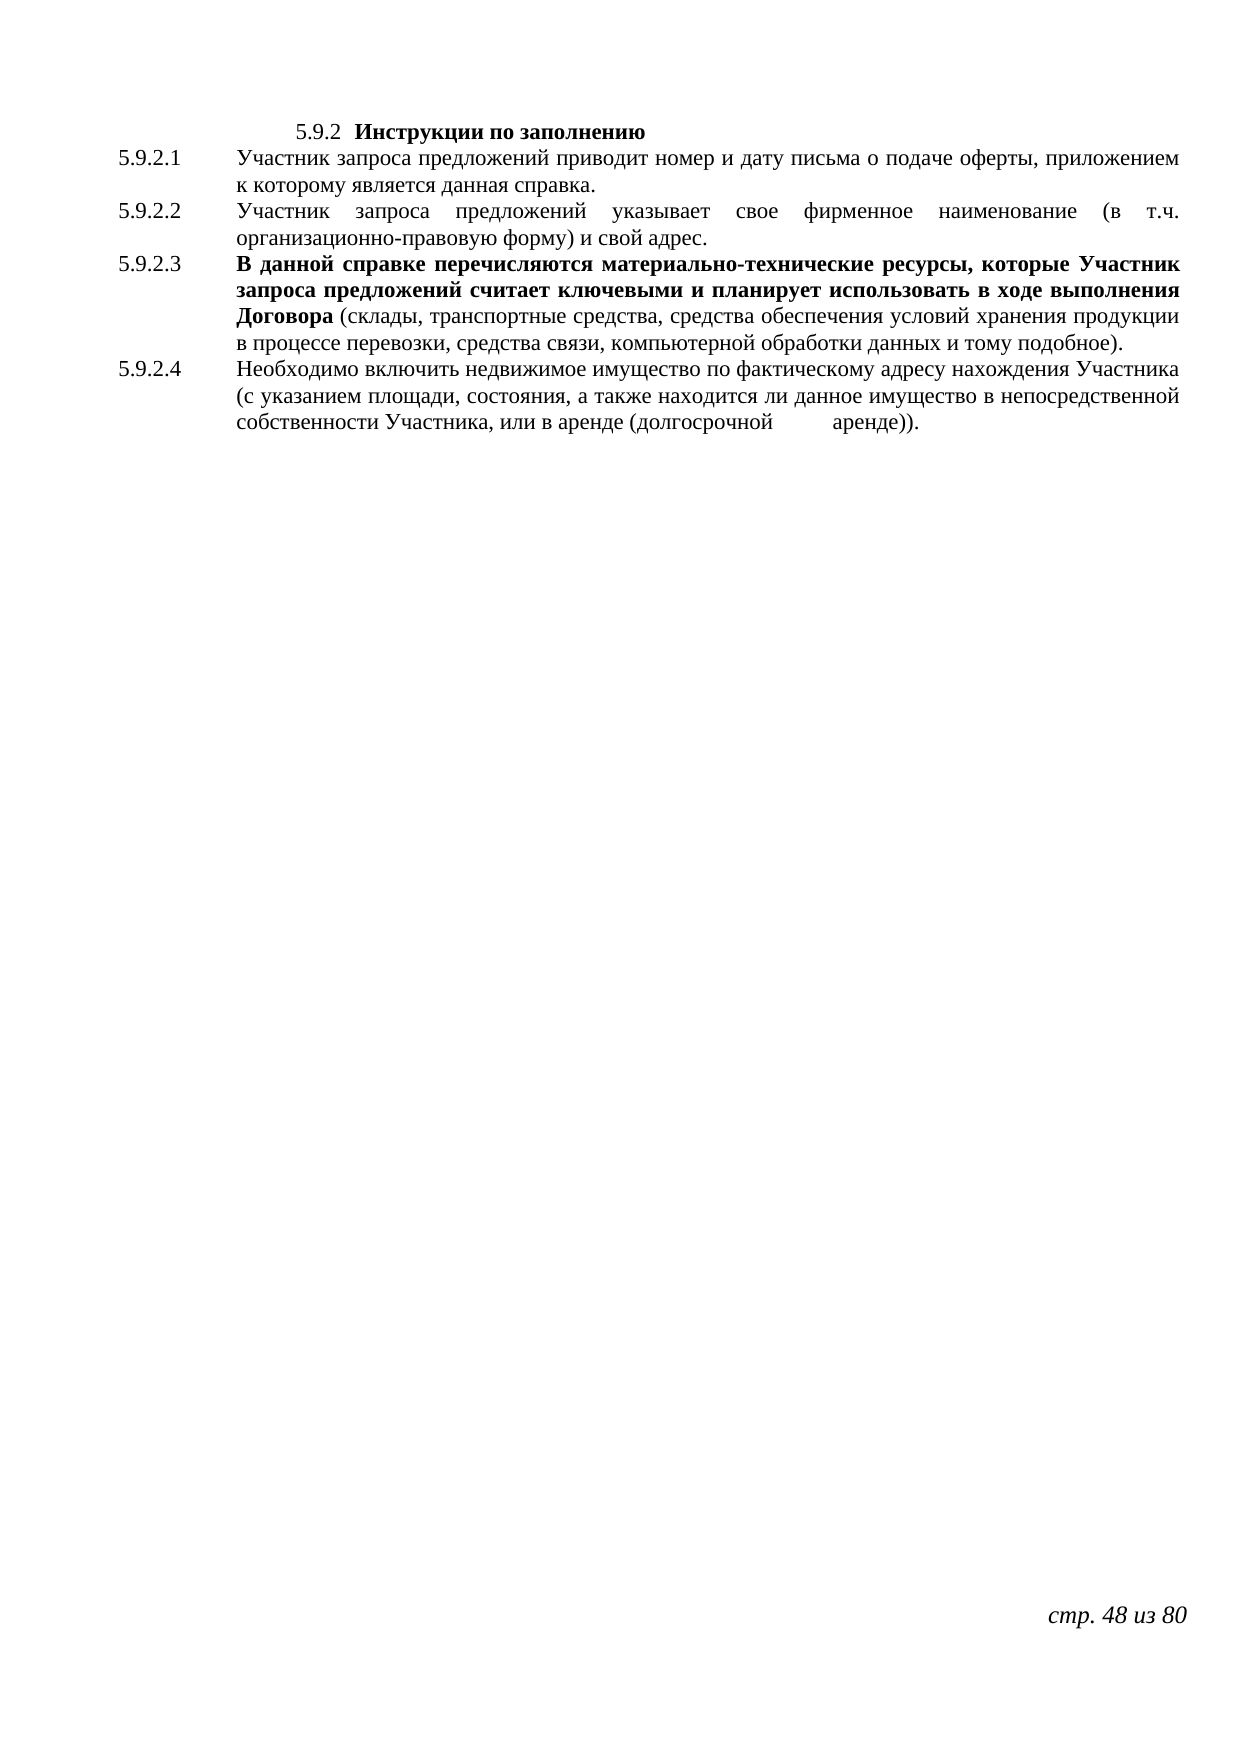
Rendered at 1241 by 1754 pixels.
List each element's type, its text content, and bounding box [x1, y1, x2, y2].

text Необходимо включить недвижимое имущество по фактическому адресу нахождения Участника (с указанием площади, состояния, а также находится ли данное имущество в непосредственной собственности Участника, или в аренде (долгосрочной аренде)). [118, 355, 1181, 434]
text Участник запроса предложений указывает свое фирменное наименование (в т.ч. организационно-правовую форму) и свой адрес. [118, 197, 1181, 250]
text В данной справке перечисляются материально-технические ресурсы, которые Участник запроса предложений считает ключевыми и планирует использовать в ходе выполнения Договора (склады, транспортные средства, средства обеспечения условий хранения продукции в процессе перевозки, средства связи, компьютерной обработки данных и тому подобное). [118, 250, 1181, 355]
text Участник запроса предложений приводит номер и дату письма о подаче оферты, приложением к которому является данная справка. [118, 144, 1181, 197]
text Инструкции по заполнению [236, 118, 1181, 144]
